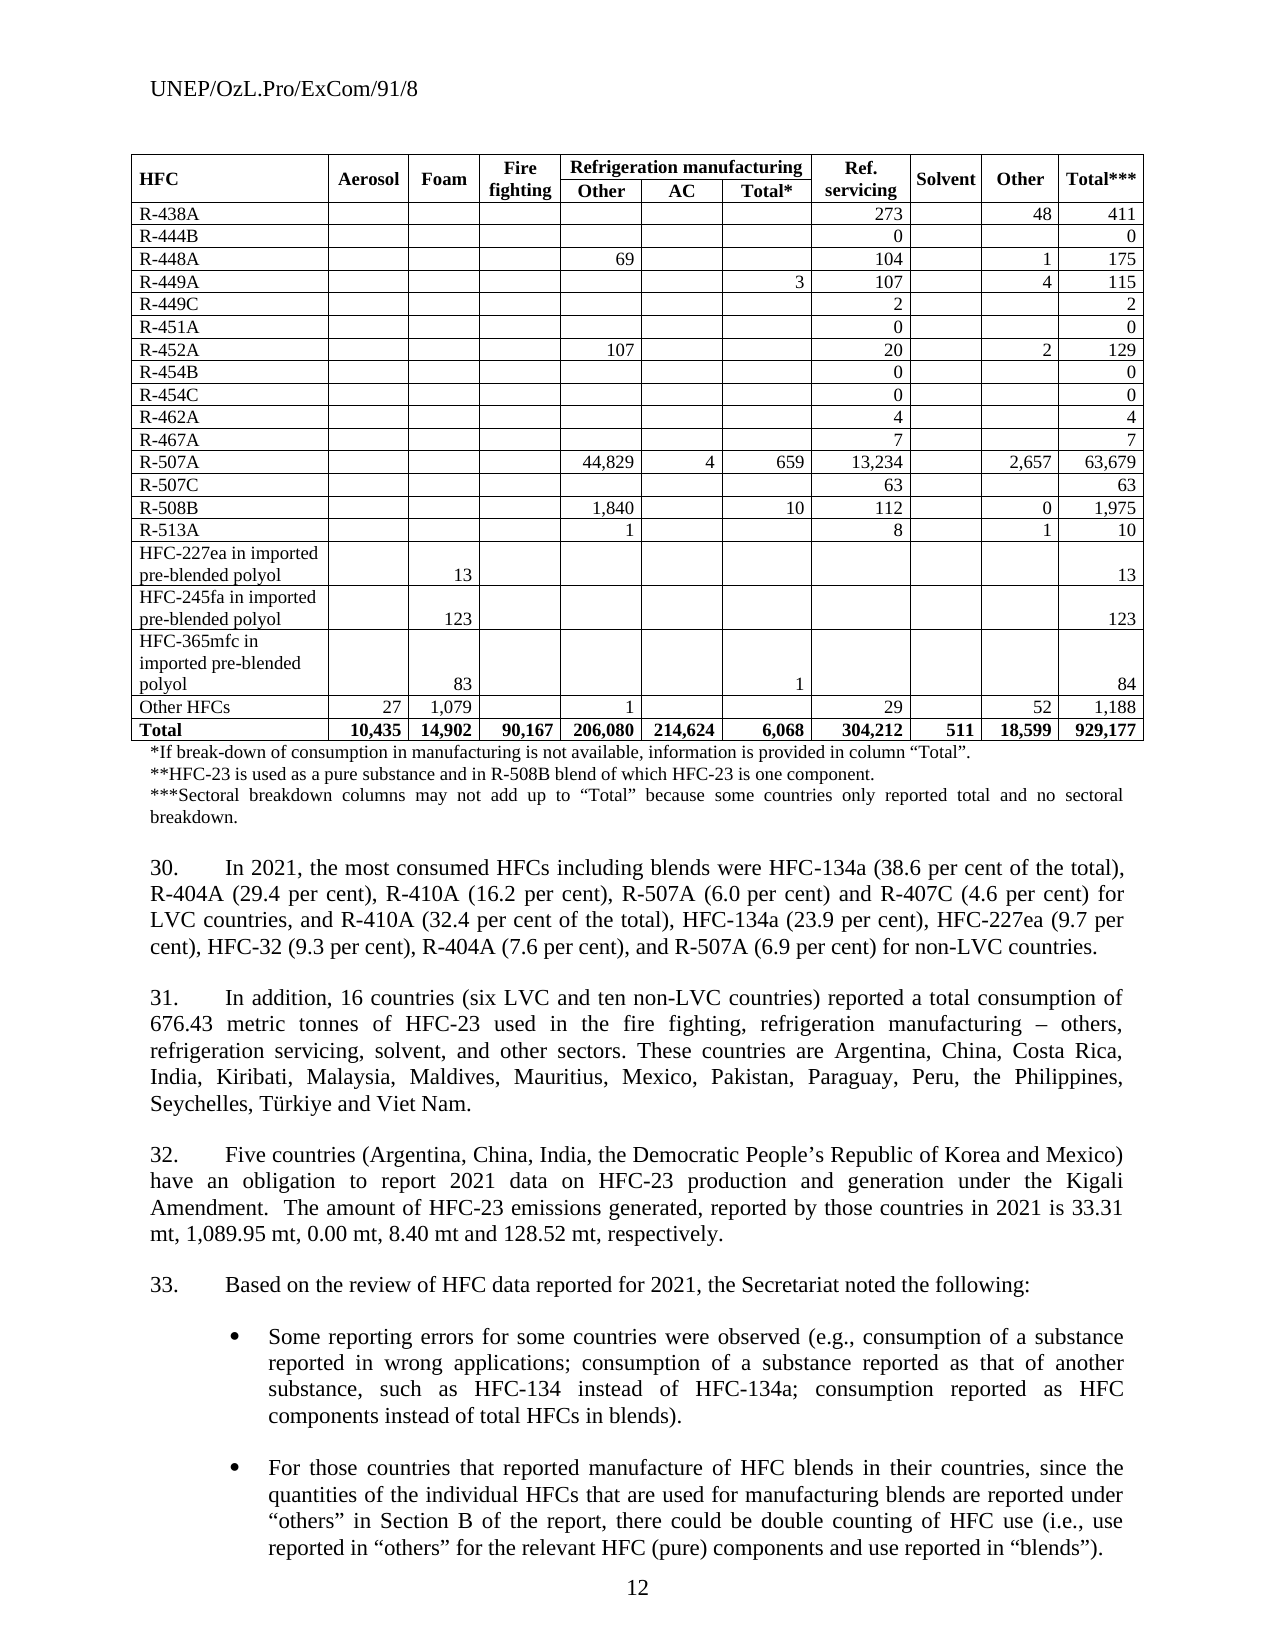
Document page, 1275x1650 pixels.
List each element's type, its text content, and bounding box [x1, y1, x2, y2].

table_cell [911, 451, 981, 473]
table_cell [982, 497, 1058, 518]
table_cell [409, 293, 479, 315]
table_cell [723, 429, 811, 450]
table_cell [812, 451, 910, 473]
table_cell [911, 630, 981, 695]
table_cell [723, 203, 811, 224]
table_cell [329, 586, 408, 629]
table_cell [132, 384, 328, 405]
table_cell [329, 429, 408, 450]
table_cell [911, 293, 981, 315]
table_cell R-449A [132, 271, 328, 292]
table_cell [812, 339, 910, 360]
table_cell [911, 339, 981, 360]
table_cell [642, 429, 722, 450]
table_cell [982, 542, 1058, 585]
table_cell [409, 316, 479, 337]
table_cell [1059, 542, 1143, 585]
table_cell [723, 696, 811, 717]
table_cell Total* [723, 180, 811, 202]
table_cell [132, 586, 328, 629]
table_cell [480, 225, 560, 247]
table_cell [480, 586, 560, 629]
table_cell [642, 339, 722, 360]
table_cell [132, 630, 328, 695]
table_cell 4 [982, 271, 1058, 292]
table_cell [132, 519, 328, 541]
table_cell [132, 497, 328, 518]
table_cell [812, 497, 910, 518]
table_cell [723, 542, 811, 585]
table_header Other [982, 155, 1058, 202]
table_cell [480, 293, 560, 315]
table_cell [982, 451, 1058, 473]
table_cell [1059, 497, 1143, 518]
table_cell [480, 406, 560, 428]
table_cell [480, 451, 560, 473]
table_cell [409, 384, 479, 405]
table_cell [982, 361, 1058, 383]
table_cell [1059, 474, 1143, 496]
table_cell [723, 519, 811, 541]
table_cell [329, 225, 408, 247]
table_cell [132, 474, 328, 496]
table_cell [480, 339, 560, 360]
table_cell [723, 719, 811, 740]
table_cell R-452A [132, 339, 328, 360]
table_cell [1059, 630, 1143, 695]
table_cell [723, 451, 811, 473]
table_cell 0 [812, 316, 910, 337]
table_cell [329, 271, 408, 292]
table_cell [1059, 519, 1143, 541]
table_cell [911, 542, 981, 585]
table_cell [329, 316, 408, 337]
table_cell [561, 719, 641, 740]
table_cell [480, 203, 560, 224]
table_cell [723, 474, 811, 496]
table_cell 1 [982, 248, 1058, 269]
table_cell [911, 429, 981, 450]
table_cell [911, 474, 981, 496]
table_cell AC [642, 180, 722, 202]
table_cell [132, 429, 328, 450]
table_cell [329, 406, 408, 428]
table_cell [480, 271, 560, 292]
table_cell [480, 316, 560, 337]
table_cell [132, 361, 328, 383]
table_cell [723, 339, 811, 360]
table_cell [911, 248, 981, 269]
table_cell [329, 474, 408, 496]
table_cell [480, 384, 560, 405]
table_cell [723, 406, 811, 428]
table_cell [561, 225, 641, 247]
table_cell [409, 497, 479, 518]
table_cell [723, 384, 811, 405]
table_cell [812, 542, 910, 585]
table_cell 0 [1059, 225, 1143, 247]
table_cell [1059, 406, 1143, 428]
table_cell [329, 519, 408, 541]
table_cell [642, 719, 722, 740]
table_cell 115 [1059, 271, 1143, 292]
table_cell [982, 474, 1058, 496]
table_cell [723, 248, 811, 269]
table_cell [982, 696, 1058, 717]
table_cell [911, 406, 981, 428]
subtitle Five countries (Argentina, China, India, the Democratic People’s Republic of Korea and Mexico) have an obligation to report 2021 data on HFC-23 production and generation under the Kigali Amendment. The amount of HFC-23 emissions generated, reported by those countries in 2021 is 33.31 mt, 1,089.95 mt, 0.00 mt, 8.40 mt and 128.52 mt, respectively. [150, 1141, 1125, 1246]
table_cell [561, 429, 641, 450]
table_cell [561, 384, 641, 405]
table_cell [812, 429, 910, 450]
table_header Aerosol [329, 155, 408, 202]
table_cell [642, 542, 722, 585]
subtitle In addition, 16 countries (six LVC and ten non-LVC countries) reported a total consumption of 676.43 metric tonnes of HFC-23 used in the fire fighting, refrigeration manufacturing – others, refrigeration servicing, solvent, and other sectors. These countries are Argentina, China, Costa Rica, India, Kiribati, Malaysia, Maldives, Mauritius, Mexico, Pakistan, Paraguay, Peru, the Philippines, Seychelles, Türkiye and Viet Nam. [150, 984, 1125, 1116]
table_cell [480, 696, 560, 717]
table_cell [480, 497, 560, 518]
table_header HFC [132, 155, 328, 202]
table_cell 273 [812, 203, 910, 224]
subtitle Based on the review of HFC data reported for 2021, the Secretariat noted the following: [150, 1271, 1125, 1298]
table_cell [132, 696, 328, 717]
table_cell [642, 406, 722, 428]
table_cell [982, 225, 1058, 247]
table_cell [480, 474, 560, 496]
table_cell [561, 316, 641, 337]
table_cell [329, 248, 408, 269]
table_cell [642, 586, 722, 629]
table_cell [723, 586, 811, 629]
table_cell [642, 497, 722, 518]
table_cell 0 [1059, 316, 1143, 337]
table_cell [642, 316, 722, 337]
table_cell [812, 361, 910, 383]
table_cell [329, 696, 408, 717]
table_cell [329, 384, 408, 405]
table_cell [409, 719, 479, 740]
table_header Refrigeration manufacturing [561, 155, 811, 179]
table_cell [561, 293, 641, 315]
table_header Solvent [911, 155, 981, 202]
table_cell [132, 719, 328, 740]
table_header Fire fighting [480, 155, 560, 202]
table_cell 175 [1059, 248, 1143, 269]
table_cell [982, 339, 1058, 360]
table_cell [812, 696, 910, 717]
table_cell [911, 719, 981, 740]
subtitle In 2021, the most consumed HFCs including blends were HFC-134a (38.6 per cent of the total), R-404A (29.4 per cent), R-410A (16.2 per cent), R-507A (6.0 per cent) and R-407C (4.6 per cent) for LVC countries, and R-410A (32.4 per cent of the total), HFC-134a (23.9 per cent), HFC-227ea (9.7 per cent), HFC-32 (9.3 per cent), R-404A (7.6 per cent), and R-507A (6.9 per cent) for non-LVC countries. [150, 854, 1125, 959]
table_cell [642, 271, 722, 292]
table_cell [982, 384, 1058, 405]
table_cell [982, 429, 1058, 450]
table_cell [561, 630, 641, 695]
table_cell [642, 293, 722, 315]
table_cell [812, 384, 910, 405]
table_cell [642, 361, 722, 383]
table_cell 2 [1059, 293, 1143, 315]
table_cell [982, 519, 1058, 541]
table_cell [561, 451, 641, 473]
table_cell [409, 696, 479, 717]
text *If break-down of consumption in manufacturing is not available, information is provided in column “Total”. [150, 741, 1125, 763]
table_cell [723, 316, 811, 337]
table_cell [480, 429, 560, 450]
table_header Total*** [1059, 155, 1143, 202]
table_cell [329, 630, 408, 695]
table_cell [561, 203, 641, 224]
table_cell [911, 203, 981, 224]
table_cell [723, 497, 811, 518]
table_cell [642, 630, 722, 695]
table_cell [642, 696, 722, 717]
table_cell 48 [982, 203, 1058, 224]
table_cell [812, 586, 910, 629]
list For those countries that reported manufacture of HFC blends in their countries, since the quantities of the individual HFCs that are used for manufacturing blends are reported under “others” in Section B of the report, there could be double counting of HFC use (i.e., use reported in “others” for the relevant HFC (pure) components and use reported in “blends”). [231, 1454, 1125, 1560]
table_cell [409, 225, 479, 247]
table_cell R-451A [132, 316, 328, 337]
table_cell R-444B [132, 225, 328, 247]
table_cell [982, 293, 1058, 315]
table_cell Other [561, 180, 641, 202]
table_cell 411 [1059, 203, 1143, 224]
table_cell [723, 225, 811, 247]
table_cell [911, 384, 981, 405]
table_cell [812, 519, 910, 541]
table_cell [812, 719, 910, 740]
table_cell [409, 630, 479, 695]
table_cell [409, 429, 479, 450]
table_cell R-438A [132, 203, 328, 224]
table_cell [409, 271, 479, 292]
table_cell [409, 248, 479, 269]
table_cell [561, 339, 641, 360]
text ***Sectoral breakdown columns may not add up to “Total” because some countries only reported total and no sectoral breakdown. [150, 784, 1125, 827]
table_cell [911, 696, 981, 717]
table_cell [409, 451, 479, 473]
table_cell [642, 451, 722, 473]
table_cell 104 [812, 248, 910, 269]
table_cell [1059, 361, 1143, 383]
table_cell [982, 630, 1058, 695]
table_cell 3 [723, 271, 811, 292]
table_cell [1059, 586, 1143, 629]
table_header Ref. servicing [812, 155, 910, 202]
table_cell [642, 203, 722, 224]
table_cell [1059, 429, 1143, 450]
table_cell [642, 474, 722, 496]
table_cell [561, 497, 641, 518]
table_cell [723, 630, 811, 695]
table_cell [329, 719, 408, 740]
table_cell 0 [812, 225, 910, 247]
table_cell 107 [812, 271, 910, 292]
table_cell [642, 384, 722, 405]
table_cell 69 [561, 248, 641, 269]
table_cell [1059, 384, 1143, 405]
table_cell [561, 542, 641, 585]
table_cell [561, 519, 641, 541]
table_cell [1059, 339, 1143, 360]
table_cell [642, 248, 722, 269]
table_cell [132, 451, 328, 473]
table_cell [982, 316, 1058, 337]
table_cell [723, 293, 811, 315]
table_cell [480, 248, 560, 269]
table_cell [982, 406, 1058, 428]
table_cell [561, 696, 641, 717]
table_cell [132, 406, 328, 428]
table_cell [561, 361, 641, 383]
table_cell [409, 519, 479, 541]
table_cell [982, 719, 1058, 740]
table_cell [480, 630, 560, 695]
table_cell [329, 203, 408, 224]
table_cell [329, 293, 408, 315]
table_header Foam [409, 155, 479, 202]
table_cell [642, 225, 722, 247]
list Some reporting errors for some countries were observed (e.g., consumption of a substance reported in wrong applications; consumption of a substance reported as that of another substance, such as HFC-134 instead of HFC-134a; consumption reported as HFC components instead of total HFCs in blends). [231, 1323, 1125, 1428]
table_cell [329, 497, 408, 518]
text **HFC-23 is used as a pure substance and in R-508B blend of which HFC-23 is one component. [150, 763, 1125, 784]
table_cell 2 [812, 293, 910, 315]
table_cell [911, 316, 981, 337]
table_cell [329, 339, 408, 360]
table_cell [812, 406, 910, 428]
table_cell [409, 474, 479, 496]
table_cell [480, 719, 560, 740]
table_cell R-449C [132, 293, 328, 315]
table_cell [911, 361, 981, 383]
table_cell [561, 271, 641, 292]
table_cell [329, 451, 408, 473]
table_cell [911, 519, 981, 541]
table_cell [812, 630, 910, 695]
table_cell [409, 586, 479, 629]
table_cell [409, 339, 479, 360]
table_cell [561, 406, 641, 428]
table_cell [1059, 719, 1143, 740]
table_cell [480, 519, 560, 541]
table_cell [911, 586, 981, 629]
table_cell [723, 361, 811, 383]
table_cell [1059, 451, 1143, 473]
table_cell [911, 225, 981, 247]
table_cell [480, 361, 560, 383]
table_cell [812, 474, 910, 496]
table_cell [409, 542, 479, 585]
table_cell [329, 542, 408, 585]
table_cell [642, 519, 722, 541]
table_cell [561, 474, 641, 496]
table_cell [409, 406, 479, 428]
table_cell [409, 203, 479, 224]
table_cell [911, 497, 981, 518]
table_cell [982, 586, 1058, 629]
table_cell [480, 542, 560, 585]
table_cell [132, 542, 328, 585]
table_cell R-448A [132, 248, 328, 269]
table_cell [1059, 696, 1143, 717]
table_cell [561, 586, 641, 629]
table_cell [911, 271, 981, 292]
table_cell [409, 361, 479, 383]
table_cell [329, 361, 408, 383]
